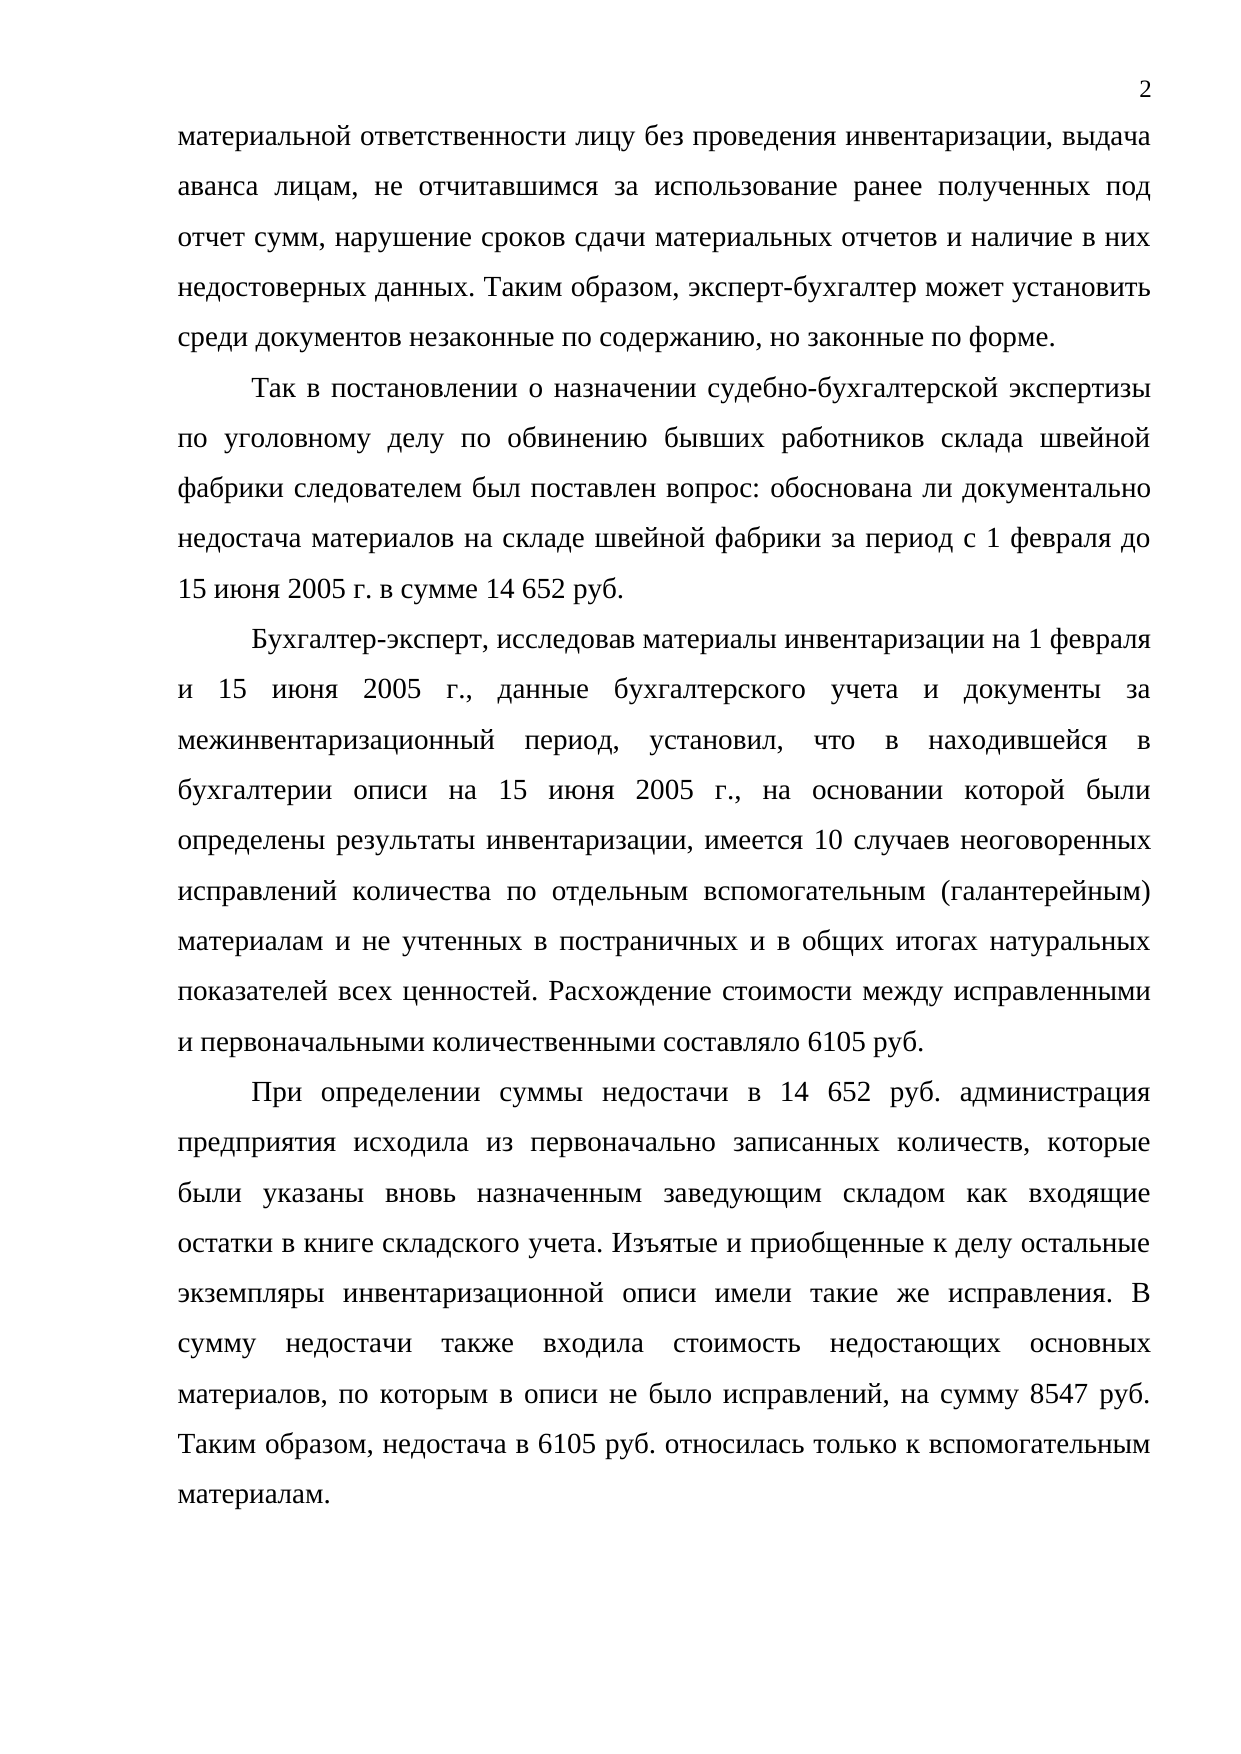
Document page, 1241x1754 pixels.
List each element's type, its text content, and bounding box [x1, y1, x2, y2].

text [177, 118, 1152, 353]
text Бухгалтер-эксперт, исследовав материалы инвентаризации на 1 февраля и 15 июня 2005 г., данные бухгалтерского учета и документы за межинвентаризационный период, установил, что в находившейся в бухгалтерии описи на 15 июня 2005 г., на основании которой были определены результаты инвентаризации, имеется 10 случаев неоговоренных исправлений количества по отдельным вспомогательным (галантерейным) материалам и не учтенных в постраничных и в общих итогах натуральных показателей всех ценностей. Расхождение стоимости между исправленными и первоначальными количественными составляло 6105 руб. [177, 621, 1152, 1057]
text Так в постановлении о назначении судебно-бухгалтерской экспертизы по уголовному делу по обвинению бывших работников склада швейной фабрики следователем был поставлен вопрос: обоснована ли документально недостача материалов на складе швейной фабрики за период с 1 февраля до 15 июня 2005 г. в сумме 14 652 руб. [177, 370, 1152, 604]
text При определении суммы недостачи в 14 652 руб. администрация предприятия исходила из первоначально записанных количеств, которые были указаны вновь назначенным заведующим складом как входящие остатки в книге складского учета. Изъятые и приобщенные к делу остальные экземпляры инвентаризационной описи имели такие же исправления. В сумму недостачи также входила стоимость недостающих основных материалов, по которым в описи не было исправлений, на сумму 8547 руб. Таким образом, недостача в 6105 руб. относилась только к вспомогательным материалам. [177, 1074, 1152, 1510]
